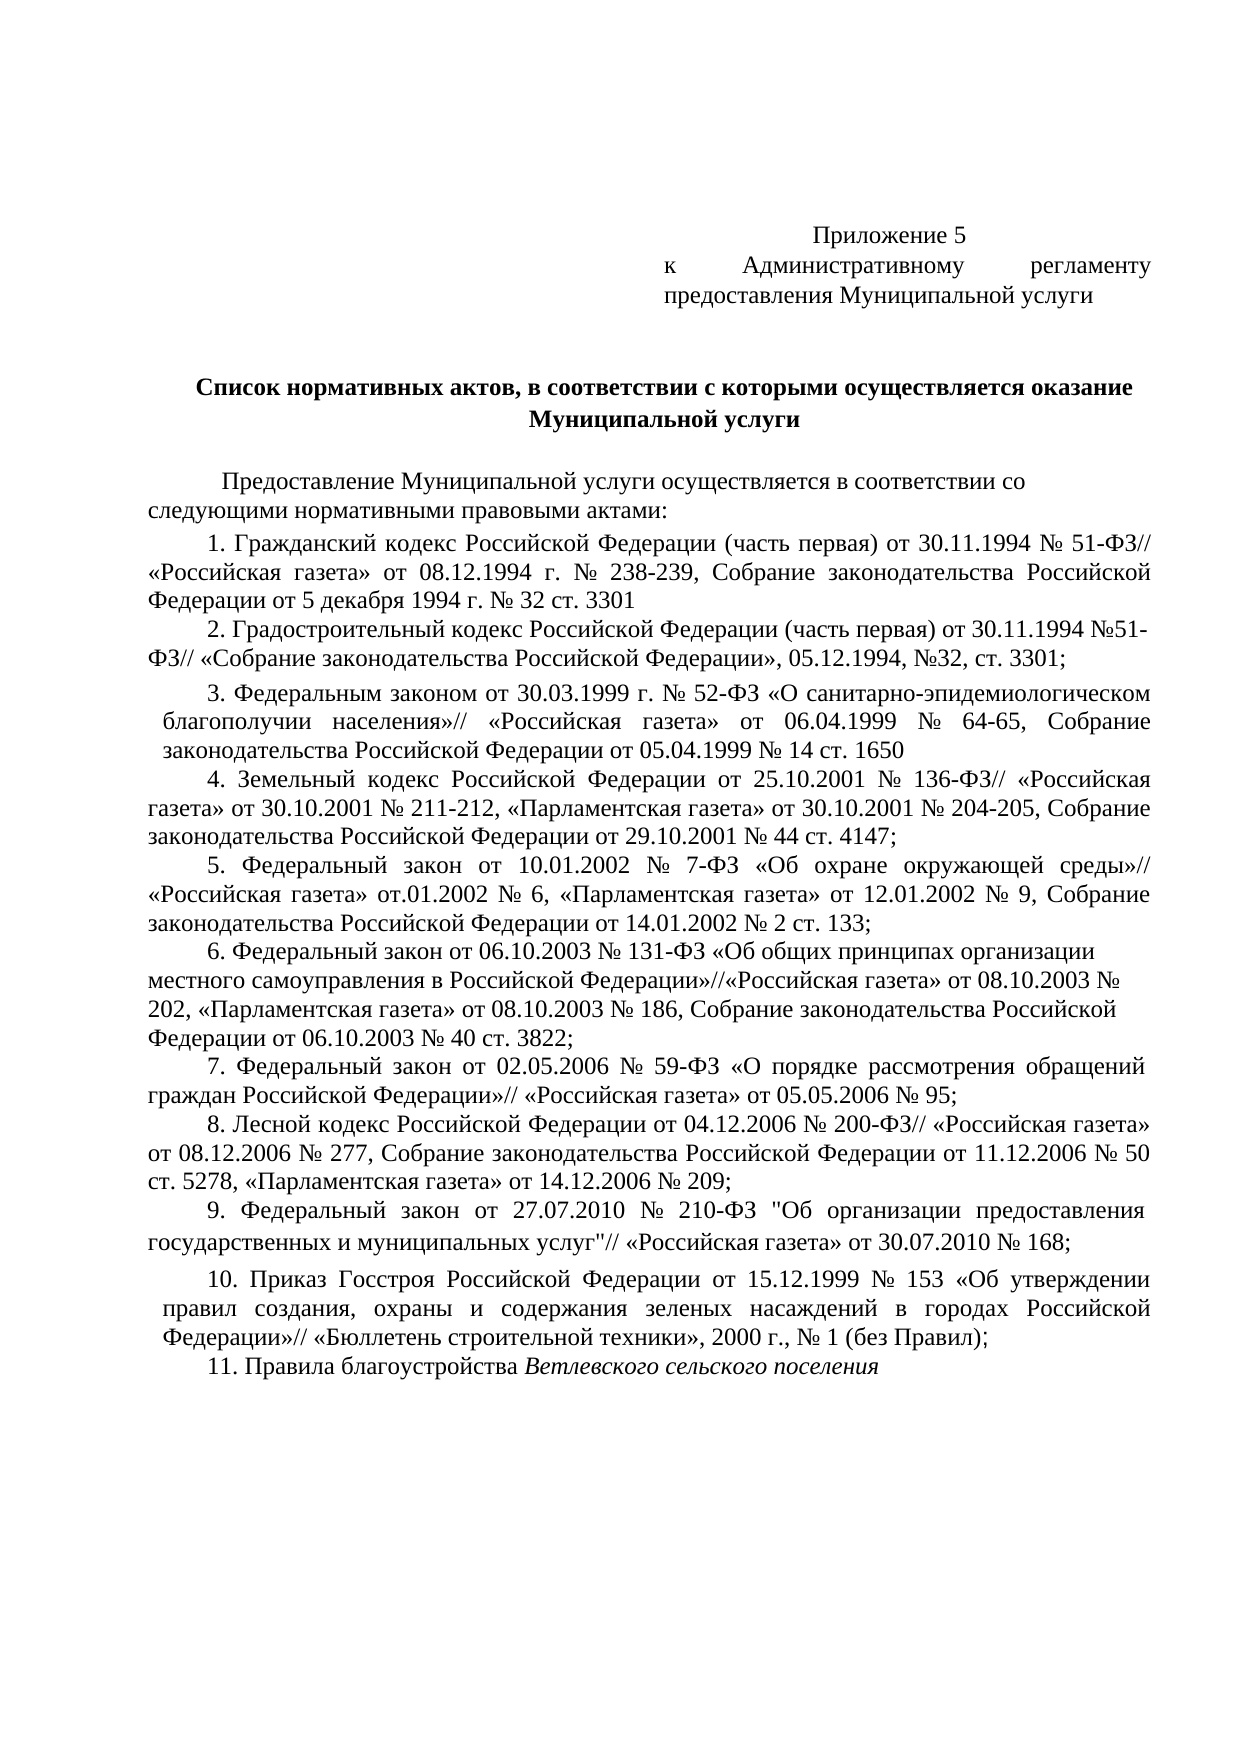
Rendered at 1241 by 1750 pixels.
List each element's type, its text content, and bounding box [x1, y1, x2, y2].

text 2. Градостроительный кодекс Российской Федерации (часть первая) от 30.11.1994 №51-ФЗ// «Собрание законодательства Российской Федерации», 05.12.1994, №32, ст. 3301; [148, 614, 1152, 672]
text к Административному регламенту предоставления Муниципальной услуги [664, 250, 1152, 309]
text 3. Федеральным законом от 30.03.1999 г. № 52-ФЗ «О санитарно-эпидемиологическом благополучии населения»// «Российская газета» от 06.04.1999 № 64-65, Собрание законодательства Российской Федерации от 05.04.1999 № 14 ст. 1650 [162, 678, 1152, 764]
text 5. Федеральный закон от 10.01.2002 № 7-ФЗ «Об охране окружающей среды»// «Российская газета» от.01.2002 № 6, «Парламентская газета» от 12.01.2002 № 9, Собрание законодательства Российской Федерации от 14.01.2002 № 2 ст. 133; [148, 850, 1152, 936]
text Приложение 5 [812, 220, 1152, 248]
text 10. Приказ Госстроя Российской Федерации от 15.12.1999 № 153 «Об утверждении правил создания, охраны и содержания зеленых насаждений в городах Российской Федерации»// «Бюллетень строительной техники», 2000 г., № 1 (без Правил); [162, 1264, 1152, 1351]
text 6. Федеральный закон от 06.10.2003 № 131-ФЗ «Об общих принципах организации местного самоуправления в Российской Федерации»//«Российская газета» от 08.10.2003 № 202, «Парламентская газета» от 08.10.2003 № 186, Собрание законодательства Российской Федерации от 06.10.2003 № 40 ст. 3822; [148, 936, 1152, 1051]
text 7. Федеральный закон от 02.05.2006 № 59-ФЗ «О порядке рассмотрения обращений граждан Российской Федерации»// «Российская газета» от 05.05.2006 № 95; [148, 1051, 1146, 1109]
text Список нормативных актов, в соответствии с которыми осуществляется оказание Муниципальной услуги [195, 372, 1152, 433]
text Предоставление Муниципальной услуги осуществляется в соответствии со следующими нормативными правовыми актами: [148, 466, 1152, 524]
text 1. Гражданский кодекс Российской Федерации (часть первая) от 30.11.1994 № 51-ФЗ// «Российская газета» от 08.12.1994 г. № 238-239, Собрание законодательства Российской Федерации от 5 декабря 1994 г. № 32 ст. 3301 [148, 528, 1152, 614]
list 4. Земельный кодекс Российской Федерации от 25.10.2001 № 136-ФЗ// «Российская газета» от 30.10.2001 № 211-212, «Парламентская газета» от 30.10.2001 № 204-205, Собрание законодательства Российской Федерации от 29.10.2001 № 44 ст. 4147; [148, 764, 1152, 850]
text 11. Правила благоустройства Ветлевского сельского поселения [148, 1351, 1146, 1379]
text 9. Федеральный закон от 27.07.2010 № 210-ФЗ "Об организации предоставления государственных и муниципальных услуг"// «Российская газета» от 30.07.2010 № 168; [148, 1195, 1146, 1256]
text 8. Лесной кодекс Российской Федерации от 04.12.2006 № 200-ФЗ// «Российская газета» от 08.12.2006 № 277, Собрание законодательства Российской Федерации от 11.12.2006 № 50 ст. 5278, «Парламентская газета» от 14.12.2006 № 209; [148, 1109, 1152, 1195]
